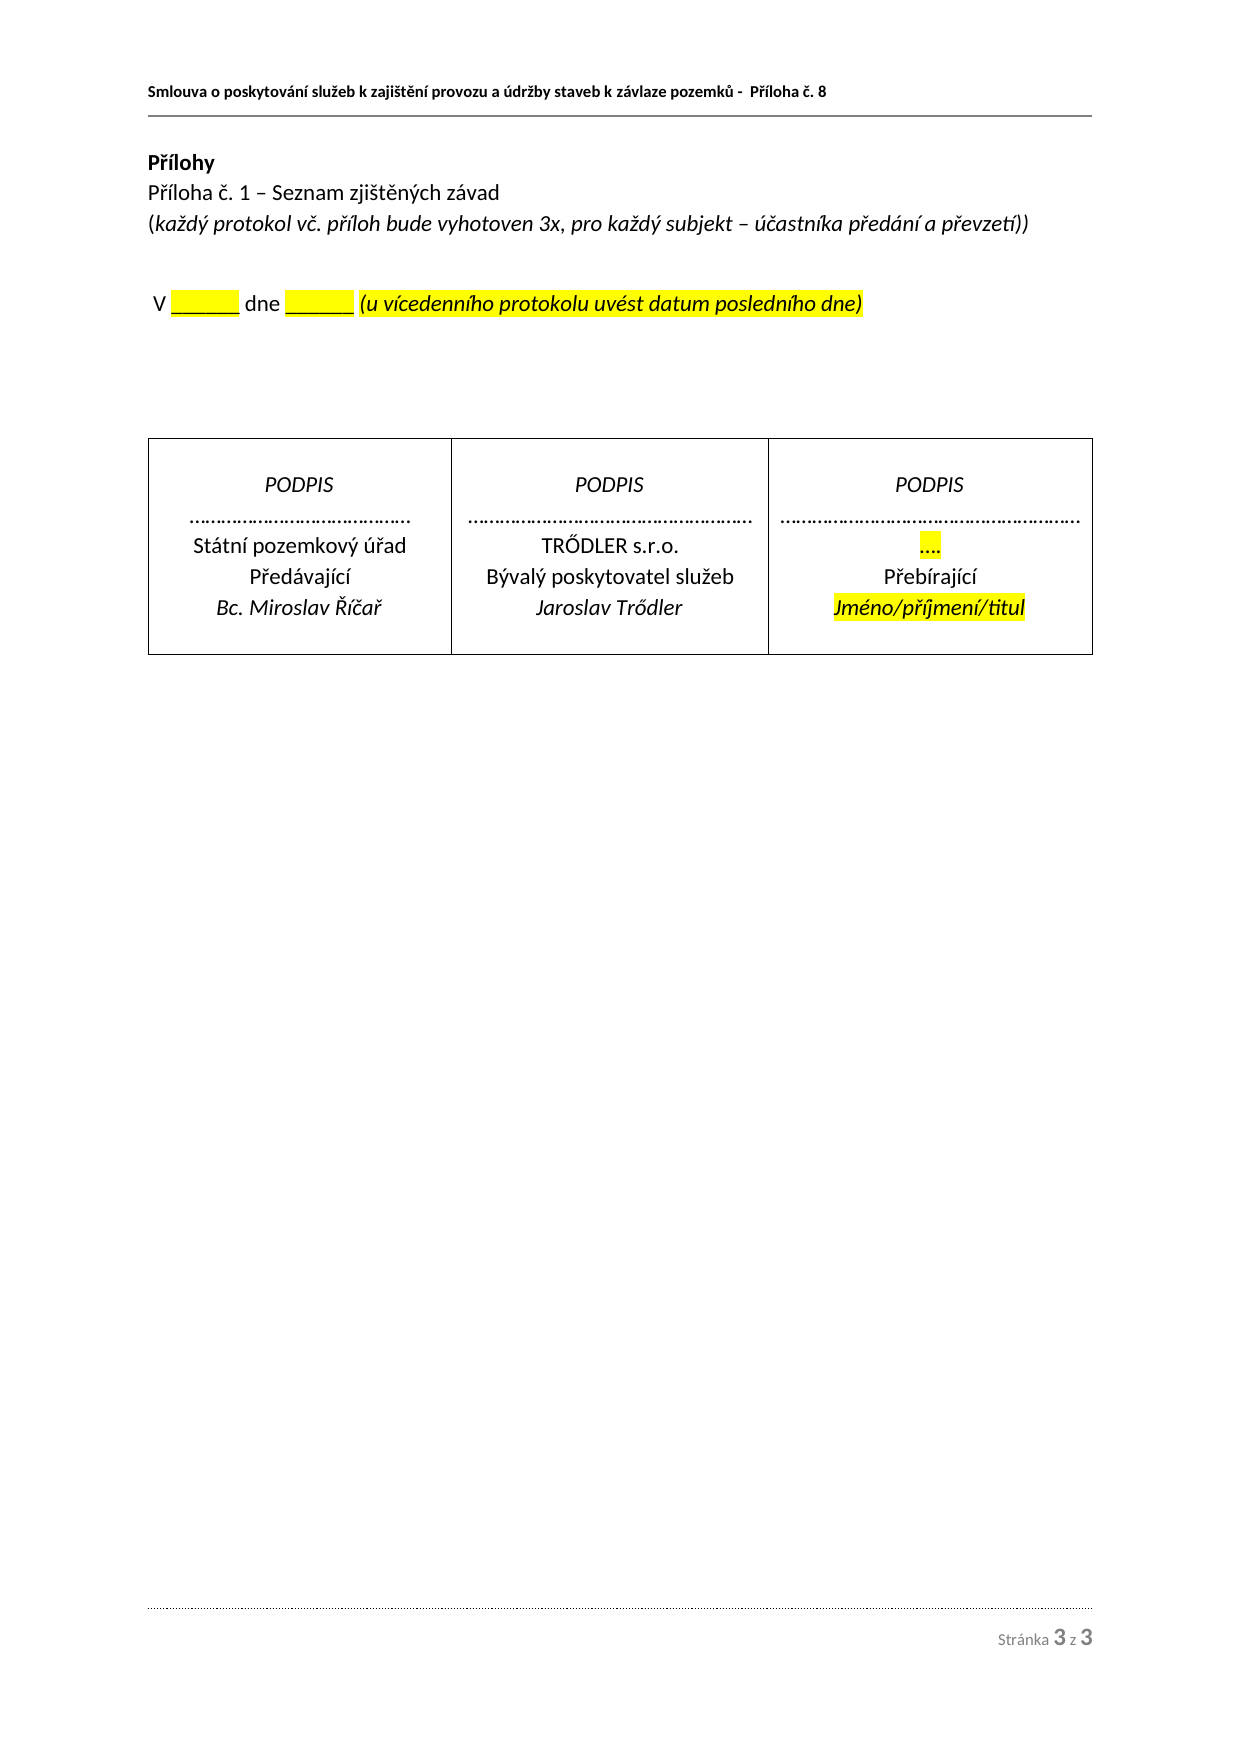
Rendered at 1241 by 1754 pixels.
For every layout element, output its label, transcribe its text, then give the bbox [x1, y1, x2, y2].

table_header PODPIS ………………………………………………… …. Přebírající Jméno/příjmení/titul [769, 439, 1092, 654]
text (každý protokol vč. příloh bude vyhotoven 3x, pro každý subjekt – účastníka předání a převzetí)) [148, 209, 1092, 237]
table_header PODPIS …………………………………… Státní pozemkový úřad Předávající Bc. Miroslav Říčař [149, 439, 451, 654]
text Příloha č. 1 – Seznam zjištěných závad [148, 178, 1092, 206]
table_header PODPIS ……………………………………………… TRŐDLER s.r.o. Bývalý poskytovatel služeb Jaroslav Trődler [452, 439, 768, 654]
text V ______ dne ______ (u vícedenního protokolu uvést datum posledního dne) [148, 289, 1092, 317]
text Přílohy [148, 148, 1092, 176]
